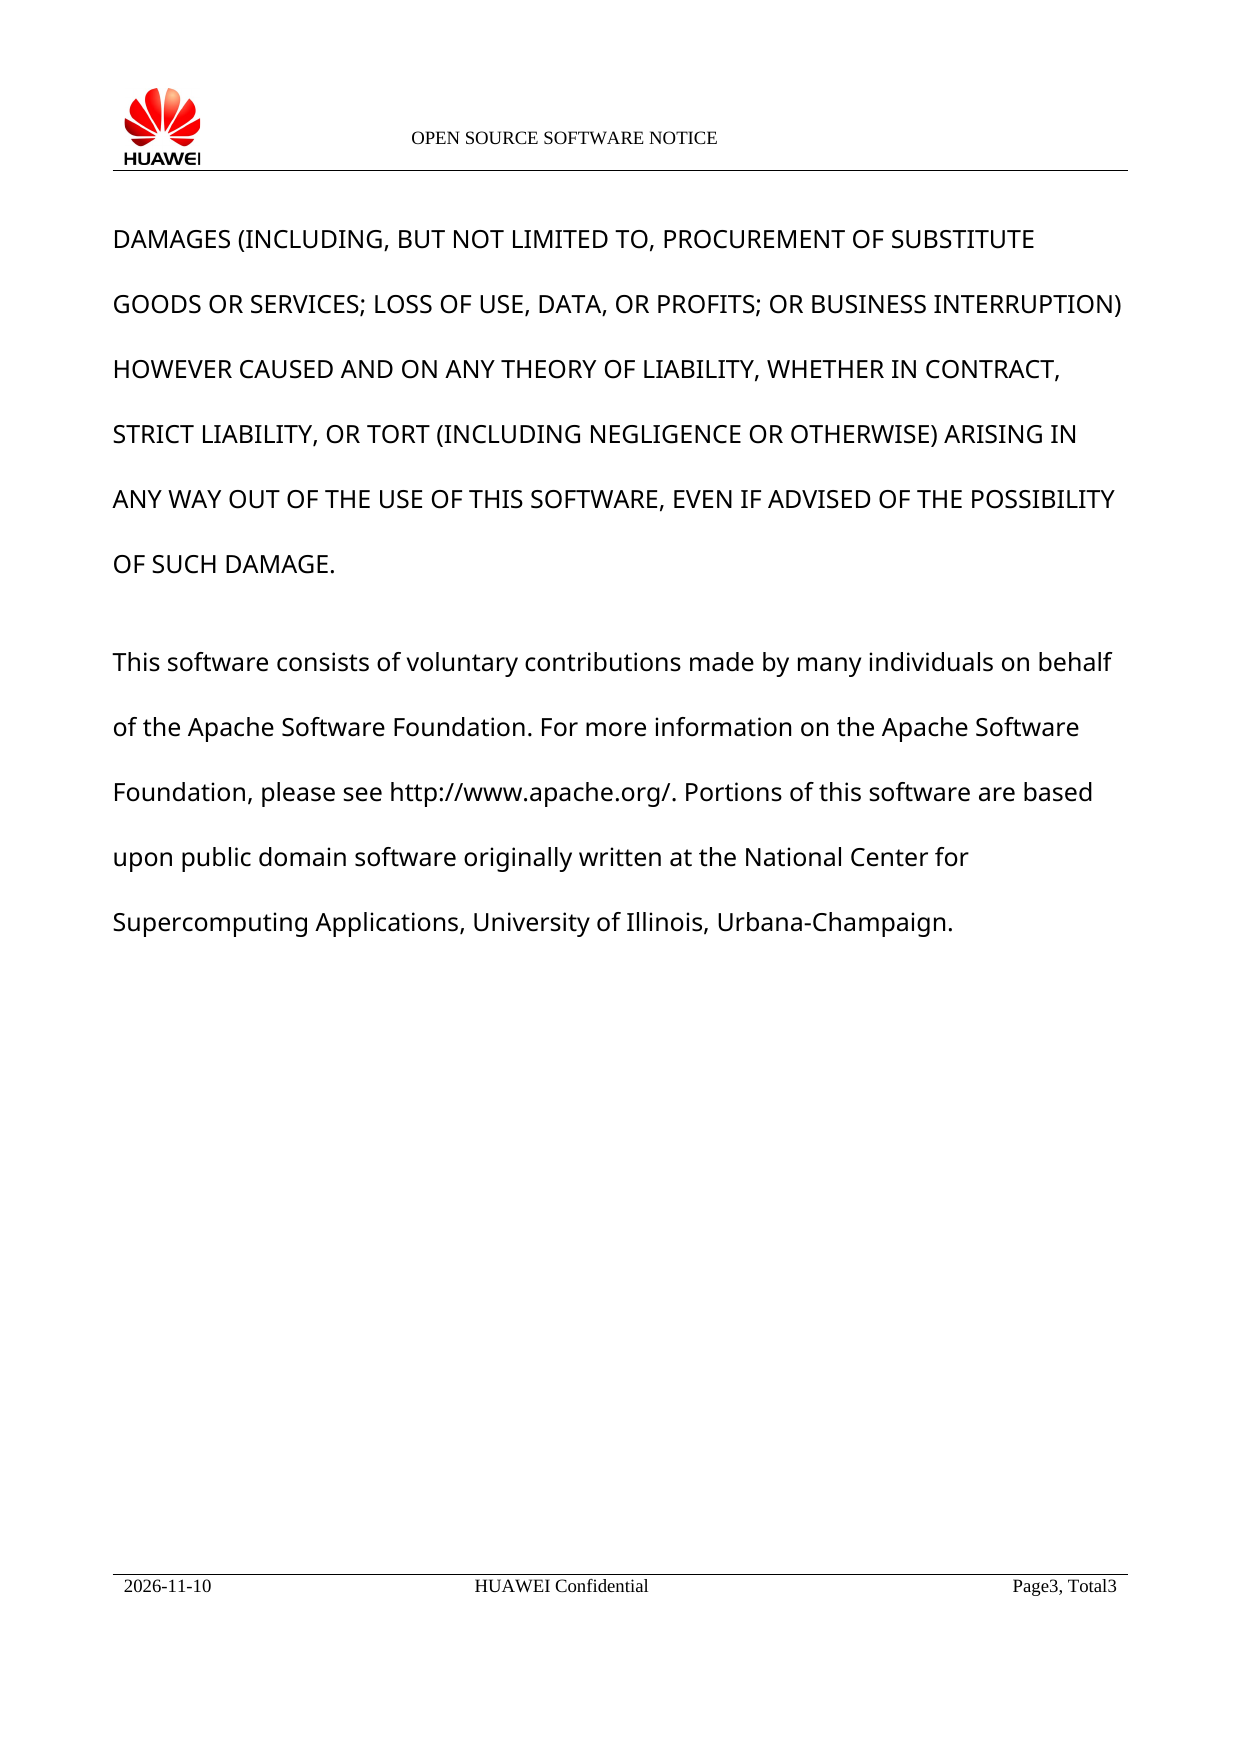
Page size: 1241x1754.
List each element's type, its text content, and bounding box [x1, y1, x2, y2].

text This software consists of voluntary contributions made by many individuals on behalf of the Apache Software Foundation. For more information on the Apache Software Foundation, please see http://www.apache.org/. Portions of this software are based upon public domain software originally written at the National Center for Supercomputing Applications, University of Illinois, Urbana-Champaign. [112, 629, 1128, 954]
picture [124, 88, 201, 165]
